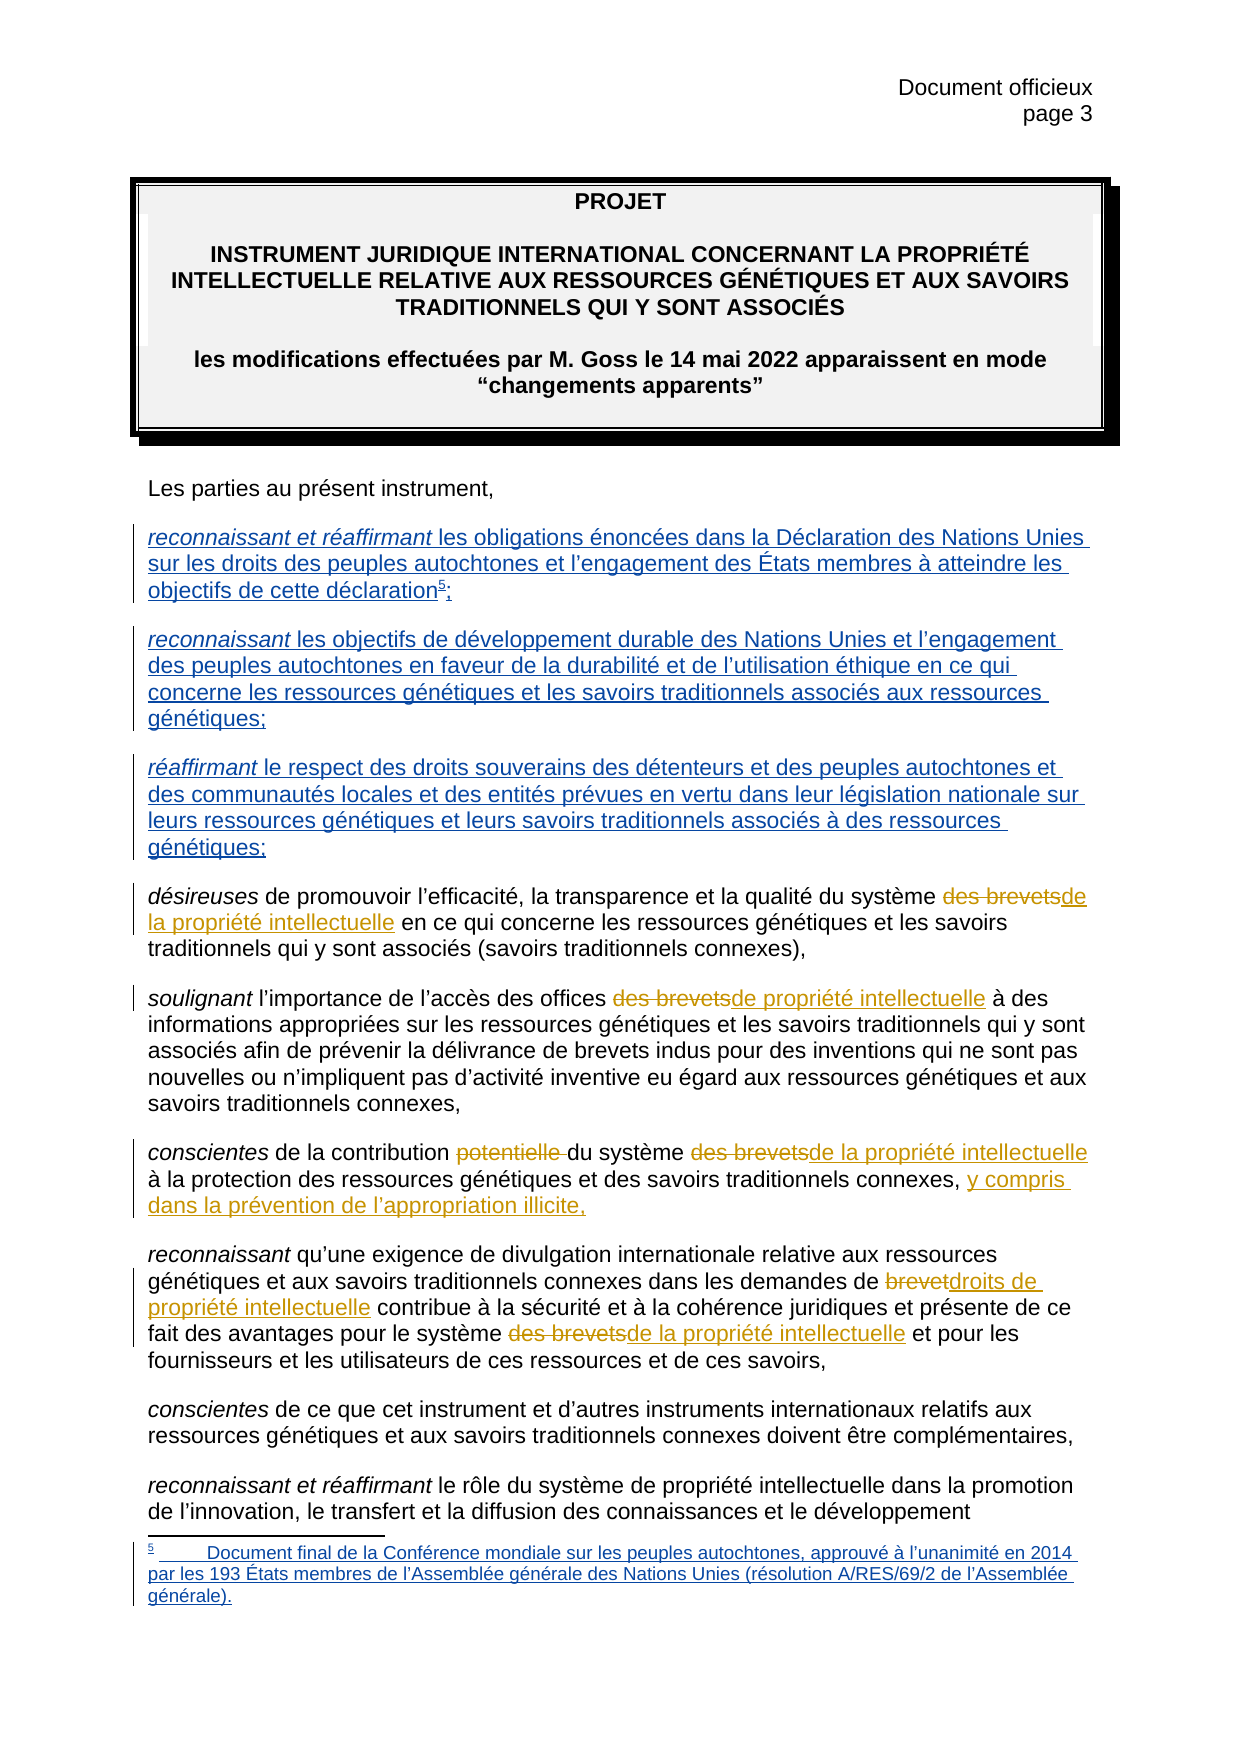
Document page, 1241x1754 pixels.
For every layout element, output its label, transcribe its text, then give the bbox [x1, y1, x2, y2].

text conscientes de la contribution du système à la protection des ressources génétiques et des savoirs traditionnels connexes, [148, 1139, 1093, 1218]
text INSTRUMENT JURIDIQUE INTERNATIONAL CONCERNANT LA PROPRIÉTÉ INTELLECTUELLE RELATIVE AUX RESSOURCES GÉNÉTIQUES ET AUX SAVOIRS TRADITIONNELS QUI Y SONT ASSOCIÉS [148, 241, 1093, 320]
text Les parties au présent instrument, [148, 475, 1093, 501]
text les modifications effectuées par M. Goss le 14 mai 2022 apparaissent en mode “changements apparents” [139, 335, 1101, 427]
text PROJET [139, 186, 1101, 214]
text reconnaissant qu’une exigence de divulgation internationale relative aux ressources génétiques et aux savoirs traditionnels connexes dans les demandes de contribue à la sécurité et à la cohérence juridiques et présente de ce fait des avantages pour le système et pour les fournisseurs et les utilisateurs de ces ressources et de ces savoirs, [148, 1241, 1093, 1373]
text conscientes de ce que cet instrument et d’autres instruments internationaux relatifs aux ressources génétiques et aux savoirs traditionnels connexes doivent être complémentaires, [148, 1396, 1093, 1449]
text soulignant l’importance de l’accès des offices à des informations appropriées sur les ressources génétiques et les savoirs traditionnels qui y sont associés afin de prévenir la délivrance de brevets indus pour des inventions qui ne sont pas nouvelles ou n’impliquent pas d’activité inventive eu égard aux ressources génétiques et aux savoirs traditionnels connexes, [148, 985, 1093, 1116]
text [148, 1472, 1093, 1524]
text désireuses de promouvoir l’efficacité, la transparence et la qualité du système en ce qui concerne les ressources génétiques et les savoirs traditionnels qui y sont associés (savoirs traditionnels connexes), [148, 883, 1093, 962]
